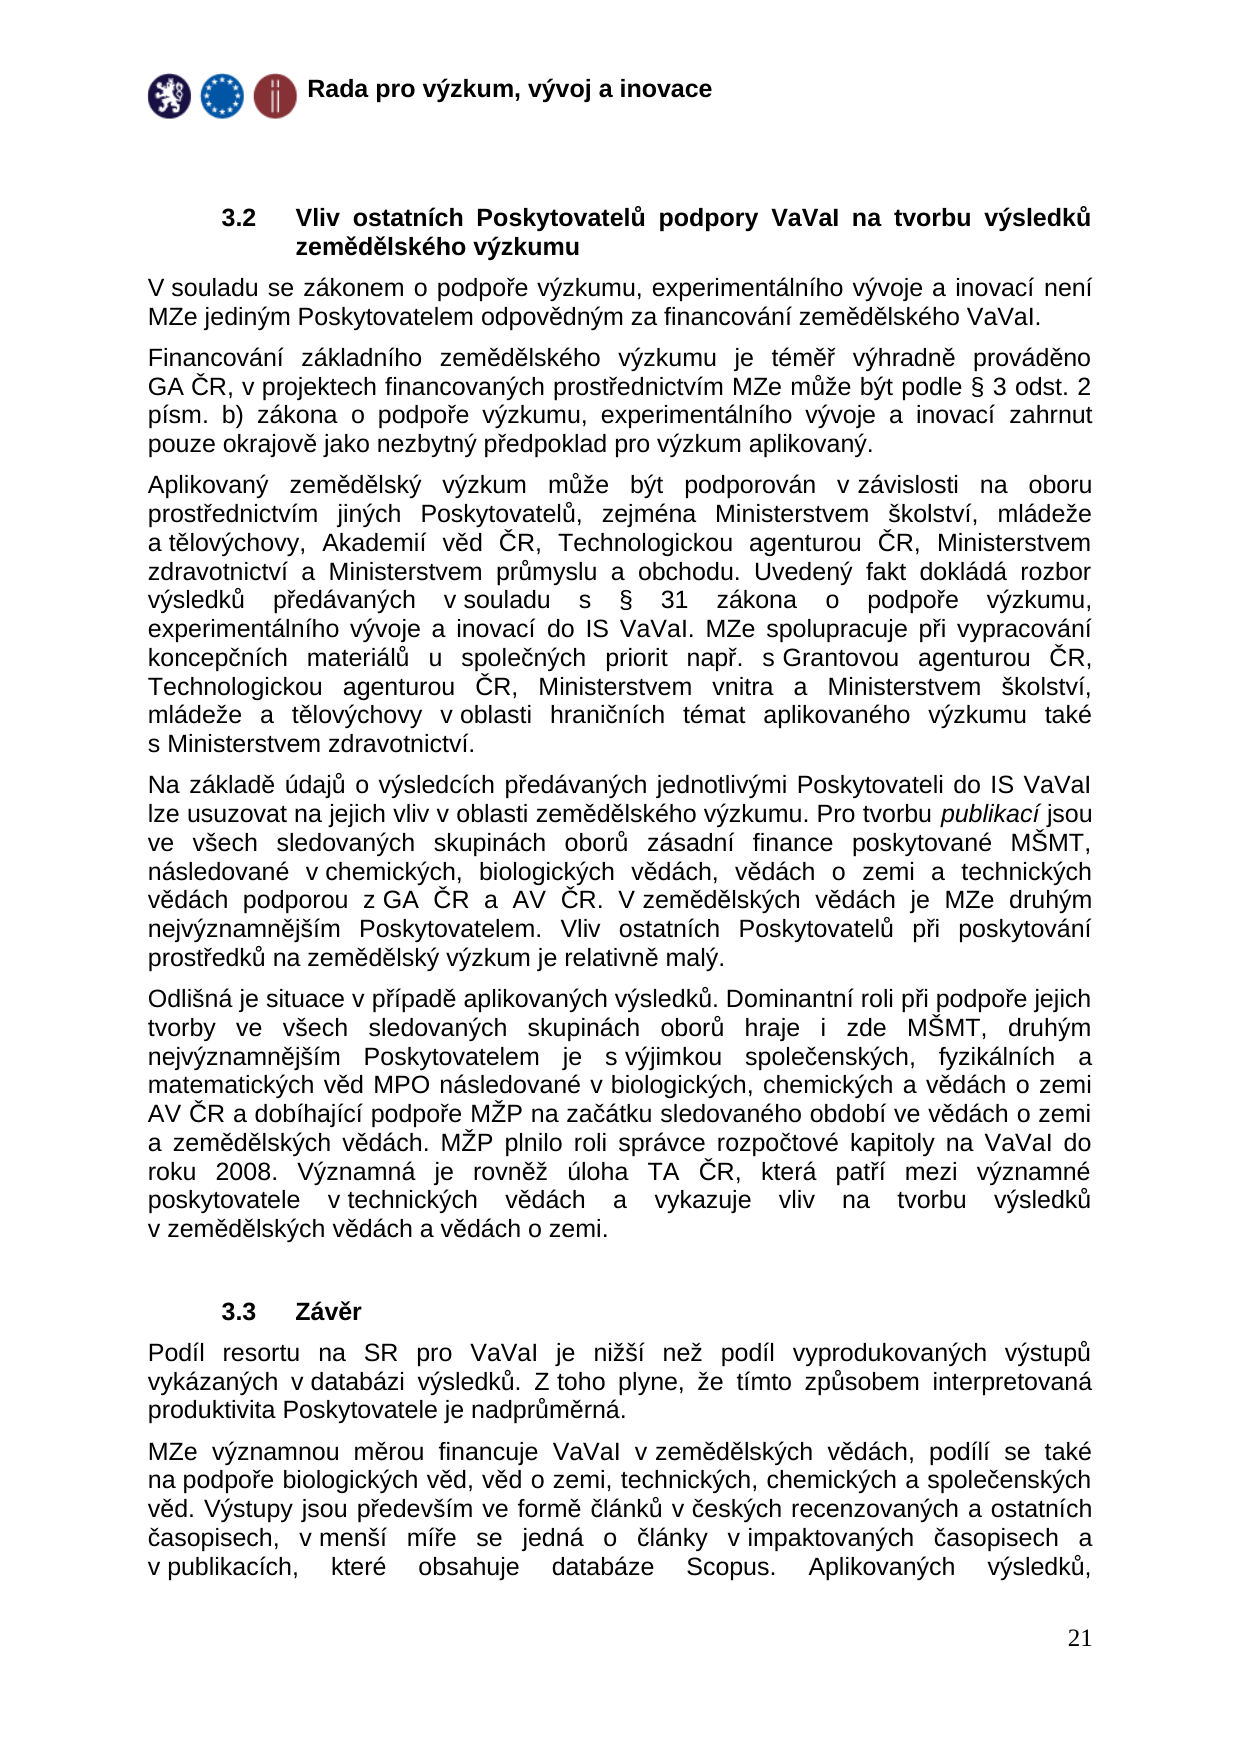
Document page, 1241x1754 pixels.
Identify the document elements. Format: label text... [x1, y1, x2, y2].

text Podíl resortu na SR pro VaVaI je nižší než podíl vyprodukovaných výstupů vykázaných v databázi výsledků. Z toho plyne, že tímto způsobem interpretovaná produktivita Poskytovatele je nadprůměrná. [148, 1338, 1093, 1424]
text Odlišná je situace v případě aplikovaných výsledků. Dominantní roli při podpoře jejich tvorby ve všech sledovaných skupinách oborů hraje i zde MŠMT, druhým nejvýznamnějším Poskytovatelem je s výjimkou společenských, fyzikálních a matematických věd MPO následované v biologických, chemických a vědách o zemi AV ČR a dobíhající podpoře MŽP na začátku sledovaného období ve vědách o zemi a zemědělských vědách. MŽP plnilo roli správce rozpočtové kapitoly na VaVaI do roku 2008. Významná je rovněž úloha TA ČR, která patří mezi významné poskytovatele v technických vědách a vykazuje vliv na tvorbu výsledků v zemědělských vědách a vědách o zemi. [148, 984, 1093, 1243]
picture [147, 73, 298, 120]
text Na základě údajů o výsledcích předávaných jednotlivými Poskytovateli do IS VaVaI lze usuzovat na jejich vliv v oblasti zemědělského výzkumu. Pro tvorbu publikací jsou ve všech sledovaných skupinách oborů zásadní finance poskytované MŠMT, následované v chemických, biologických vědách, vědách o zemi a technických vědách podporou z GA ČR a AV ČR. V zemědělských vědách je MZe druhým nejvýznamnějším Poskytovatelem. Vliv ostatních Poskytovatelů při poskytování prostředků na zemědělský výzkum je relativně malý. [148, 770, 1093, 971]
text 3.3 Závěr [148, 1296, 1093, 1325]
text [148, 1436, 1093, 1580]
text V souladu se zákonem o podpoře výzkumu, experimentálního vývoje a inovací není MZe jediným Poskytovatelem odpovědným za financování zemědělského VaVaI. [148, 273, 1093, 330]
text Financování základního zemědělského výzkumu je téměř výhradně prováděno GA ČR, v projektech financovaných prostřednictvím MZe může být podle § 3 odst. 2 písm. b) zákona o podpoře výzkumu, experimentálního vývoje a inovací zahrnut pouze okrajově jako nezbytný předpoklad pro výzkum aplikovaný. [148, 343, 1093, 458]
text 3.2 Vliv ostatních Poskytovatelů podpory VaVaI na tvorbu výsledků zemědělského výzkumu [221, 203, 1093, 260]
text Aplikovaný zemědělský výzkum může být podporován v závislosti na oboru prostřednictvím jiných Poskytovatelů, zejména Ministerstvem školství, mládeže a tělovýchovy, Akademií věd ČR, Technologickou agenturou ČR, Ministerstvem zdravotnictví a Ministerstvem průmyslu a obchodu. Uvedený fakt dokládá rozbor výsledků předávaných v souladu s § 31 zákona o podpoře výzkumu, experimentálního vývoje a inovací do IS VaVaI. MZe spolupracuje při vypracování koncepčních materiálů u společných priorit např. s Grantovou agenturou ČR, Technologickou agenturou ČR, Ministerstvem vnitra a Ministerstvem školství, mládeže a tělovýchovy v oblasti hraničních témat aplikovaného výzkumu také s Ministerstvem zdravotnictví. [148, 470, 1093, 758]
